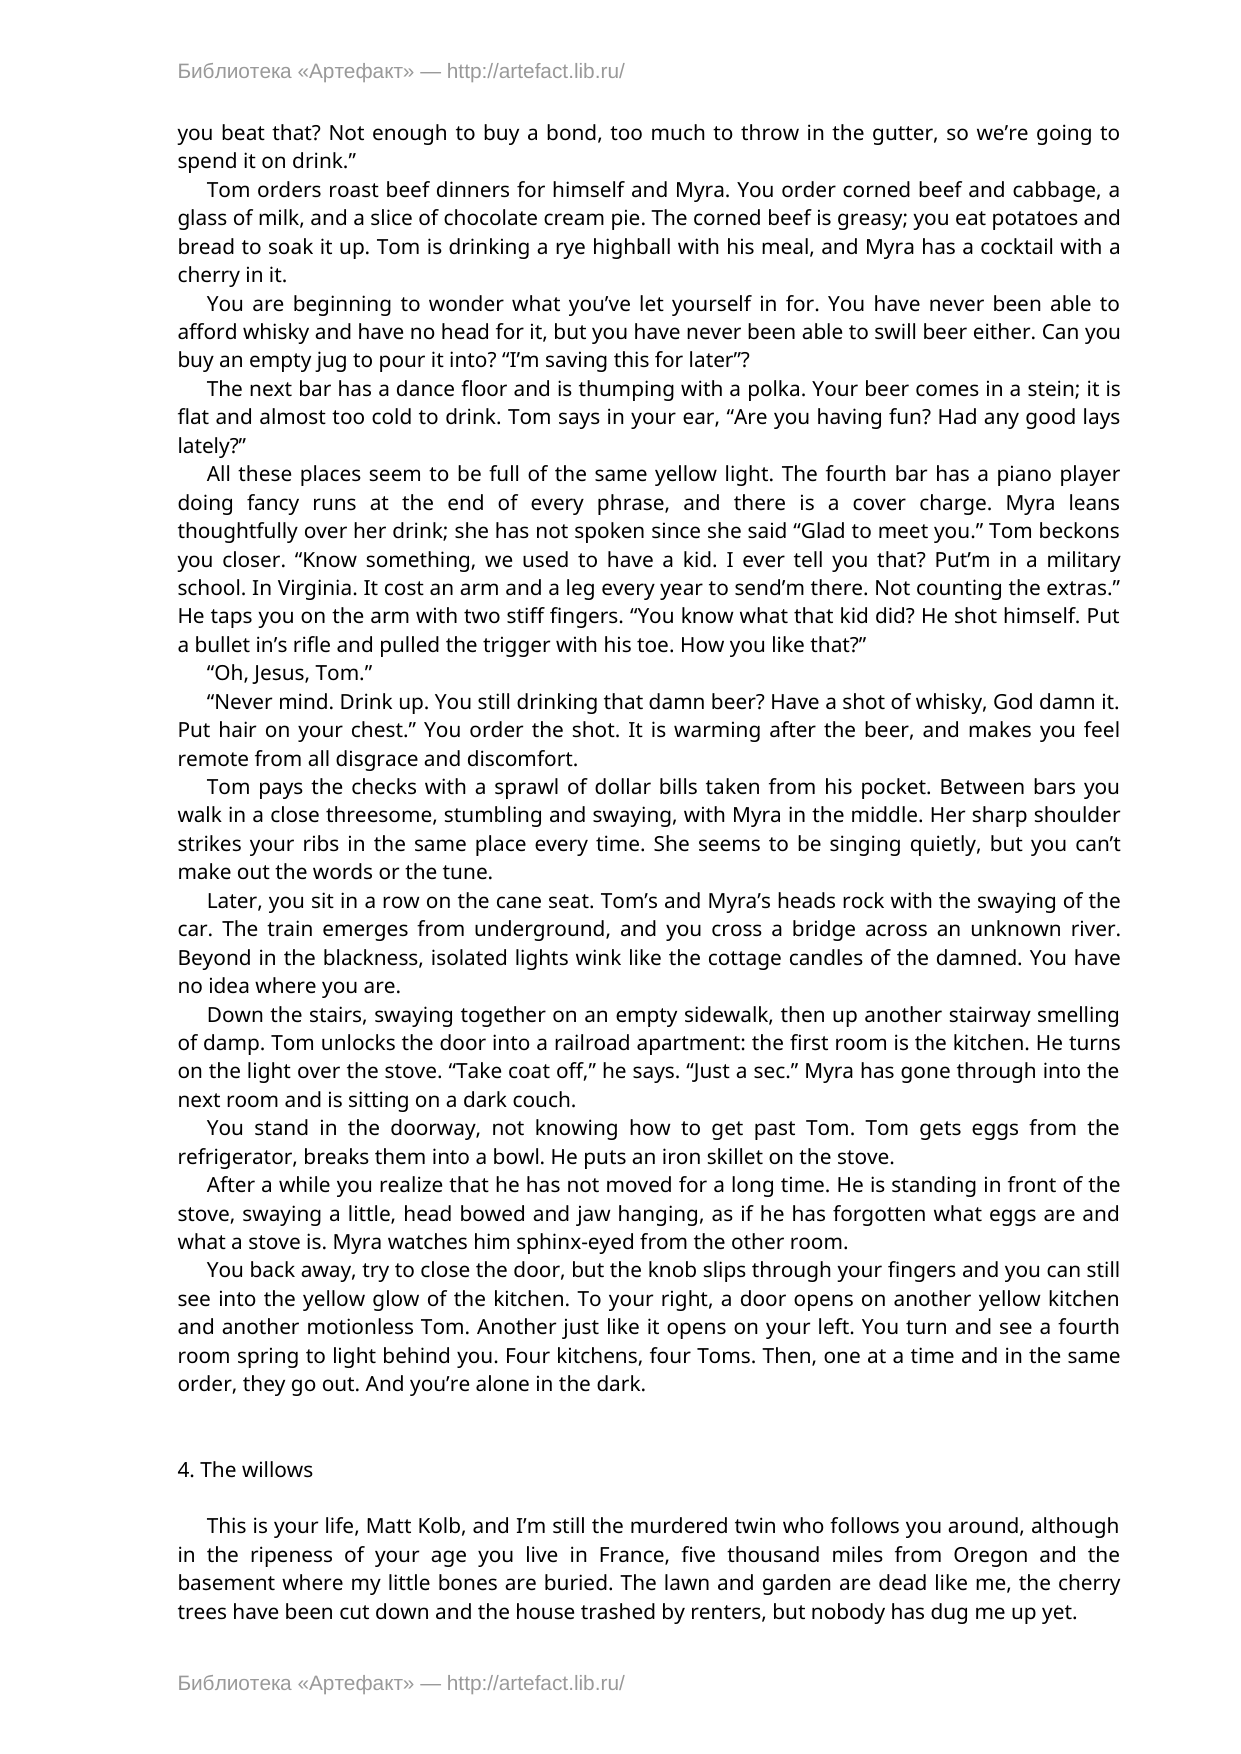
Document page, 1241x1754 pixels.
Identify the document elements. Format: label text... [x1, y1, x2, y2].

text “Oh, Jesus, Tom.” [177, 658, 1122, 687]
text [177, 118, 1122, 175]
text This is your life, Matt Kolb, and I’m still the murdered twin who follows you around, although in the ripeness of your age you live in France, five thousand miles from Oregon and the basement where my little bones are buried. The lawn and garden are dead like me, the cherry trees have been cut down and the house trashed by renters, but nobody has dug me up yet. [177, 1512, 1122, 1625]
text Tom pays the checks with a sprawl of dollar bills taken from his pocket. Between bars you walk in a close threesome, stumbling and swaying, with Myra in the middle. Her sharp shoulder strikes your ribs in the same place every time. She seems to be singing quietly, but you can’t make out the words or the tune. [177, 772, 1122, 886]
text Down the stairs, swaying together on an empty sidewalk, then up another stairway smelling of damp. Tom unlocks the door into a railroad apartment: the first room is the kitchen. He turns on the light over the stove. “Take coat off,” he says. “Just a sec.” Myra has gone through into the next room and is sitting on a dark couch. [177, 1000, 1122, 1113]
text You back away, try to close the door, but the knob slips through your fingers and you can still see into the yellow glow of the kitchen. To your right, a door opens on another yellow kitchen and another motionless Tom. Another just like it opens on your left. You turn and see a fourth room spring to light behind you. Four kitchens, four Toms. Then, one at a time and in the same order, they go out. And you’re alone in the dark. [177, 1256, 1122, 1398]
text After a while you realize that he has not moved for a long time. He is standing in front of the stove, swaying a little, head bowed and jaw hanging, as if he has forgotten what eggs are and what a stove is. Myra watches him sphinx-eyed from the other room. [177, 1170, 1122, 1256]
text The next bar has a dance floor and is thumping with a polka. Your beer comes in a stein; it is flat and almost too cold to drink. Tom says in your ear, “Are you having fun? Had any good lays lately?” [177, 374, 1122, 459]
text You stand in the doorway, not knowing how to get past Tom. Tom gets eggs from the refrigerator, breaks them into a bowl. He puts an iron skillet on the stove. [177, 1113, 1122, 1170]
text “Never mind. Drink up. You still drinking that damn beer? Have a shot of whisky, God damn it. Put hair on your chest.” You order the shot. It is warming after the beer, and makes you feel remote from all disgrace and discomfort. [177, 687, 1122, 772]
text Later, you sit in a row on the cane seat. Tom’s and Myra’s heads rock with the swaying of the car. The train emerges from underground, and you cross a bridge across an unknown river. Beyond in the blackness, isolated lights wink like the cottage candles of the damned. You have no idea where you are. [177, 886, 1122, 1000]
text All these places seem to be full of the same yellow light. The fourth bar has a piano player doing fancy runs at the end of every phrase, and there is a cover charge. Myra leans thoughtfully over her drink; she has not spoken since she said “Glad to meet you.” Tom beckons you closer. “Know something, we used to have a kid. I ever tell you that? Put’m in a military school. In Virginia. It cost an arm and a leg every year to send’m there. Not counting the extras.” He taps you on the arm with two stiff fingers. “You know what that kid did? He shot himself. Put a bullet in’s rifle and pulled the trigger with his toe. How you like that?” [177, 459, 1122, 658]
text You are beginning to wonder what you’ve let yourself in for. You have never been able to afford whisky and have no head for it, but you have never been able to swill beer either. Can you buy an empty jug to pour it into? “I’m saving this for later”? [177, 289, 1122, 374]
subtitle 4. The willows [177, 1455, 1122, 1483]
text Tom orders roast beef dinners for himself and Myra. You order corned beef and cabbage, a glass of milk, and a slice of chocolate cream pie. The corned beef is greasy; you eat potatoes and bread to soak it up. Tom is drinking a rye highball with his meal, and Myra has a cocktail with a cherry in it. [177, 175, 1122, 289]
